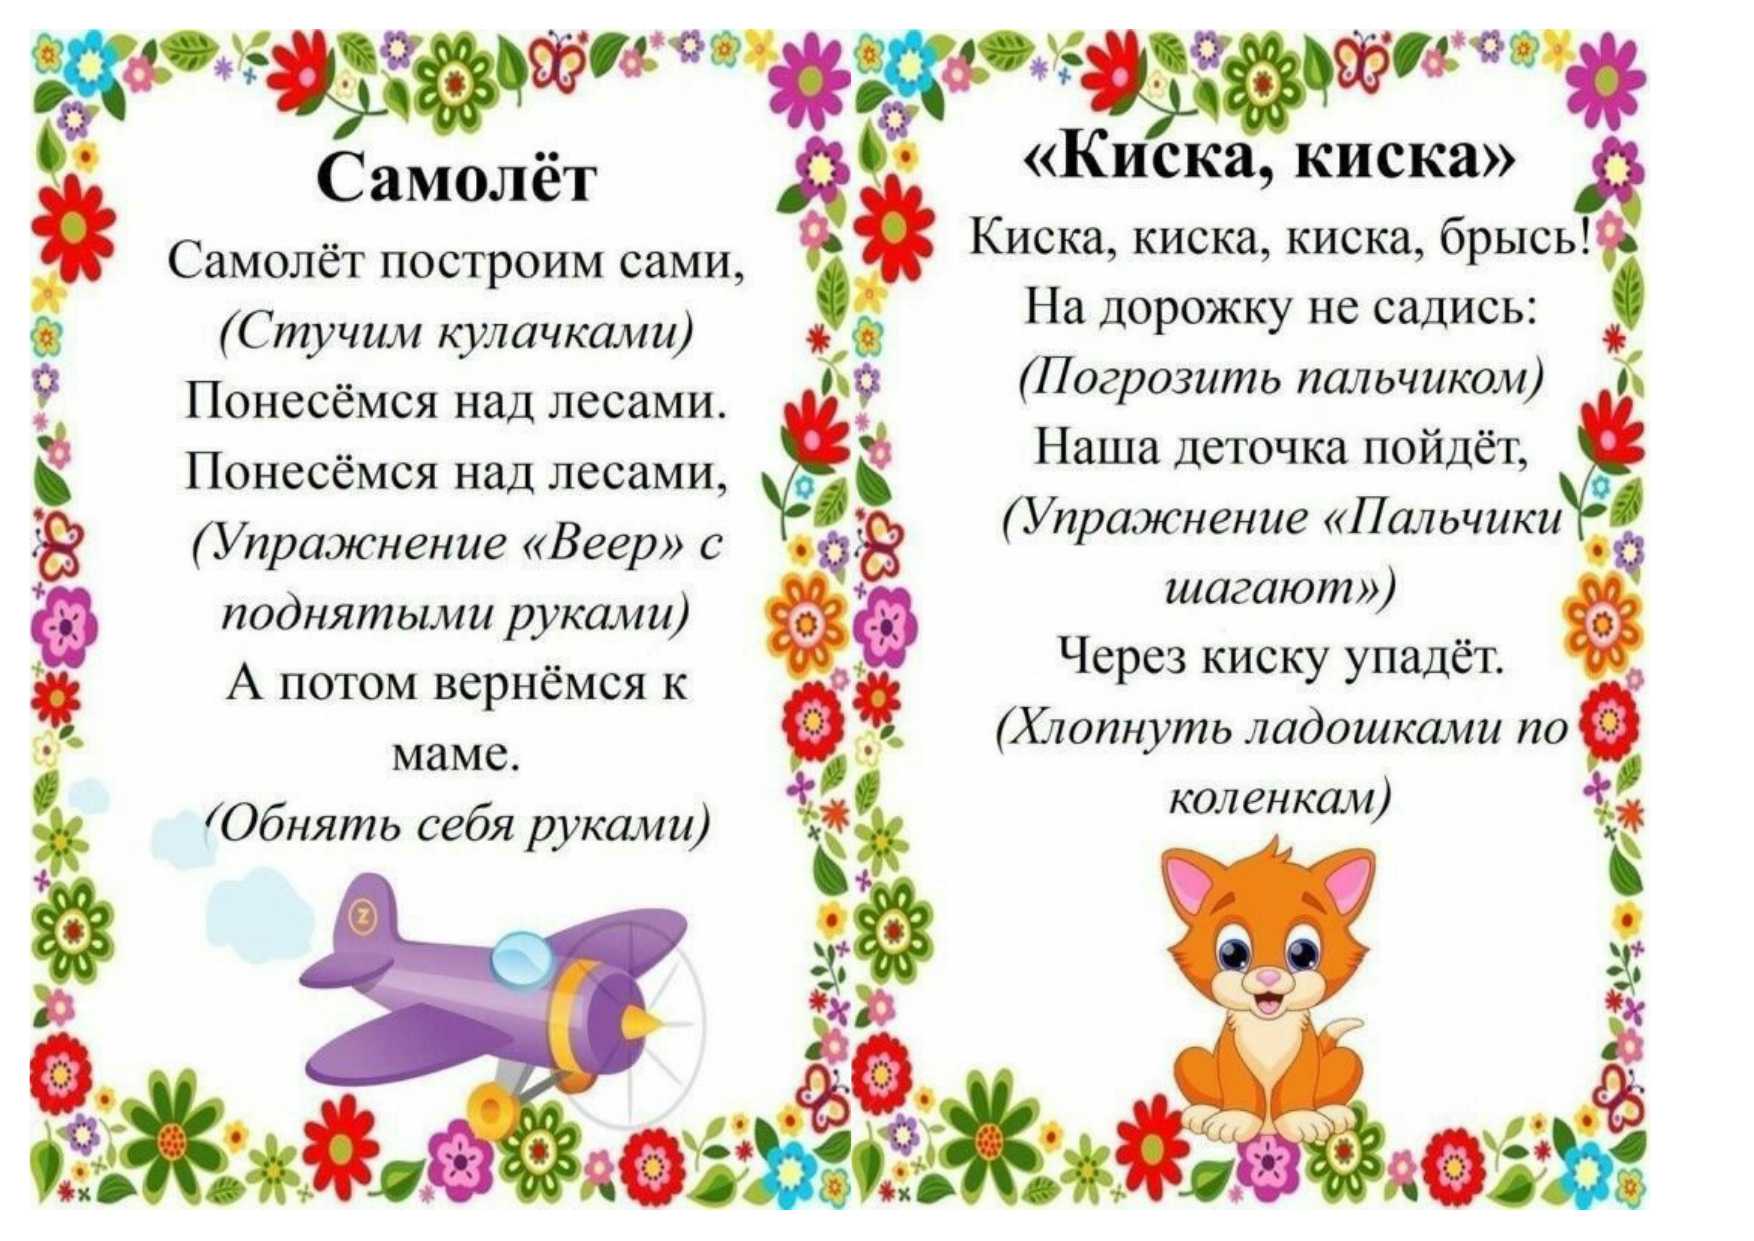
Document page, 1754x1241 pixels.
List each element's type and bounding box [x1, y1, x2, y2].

picture [29, 29, 1651, 1210]
